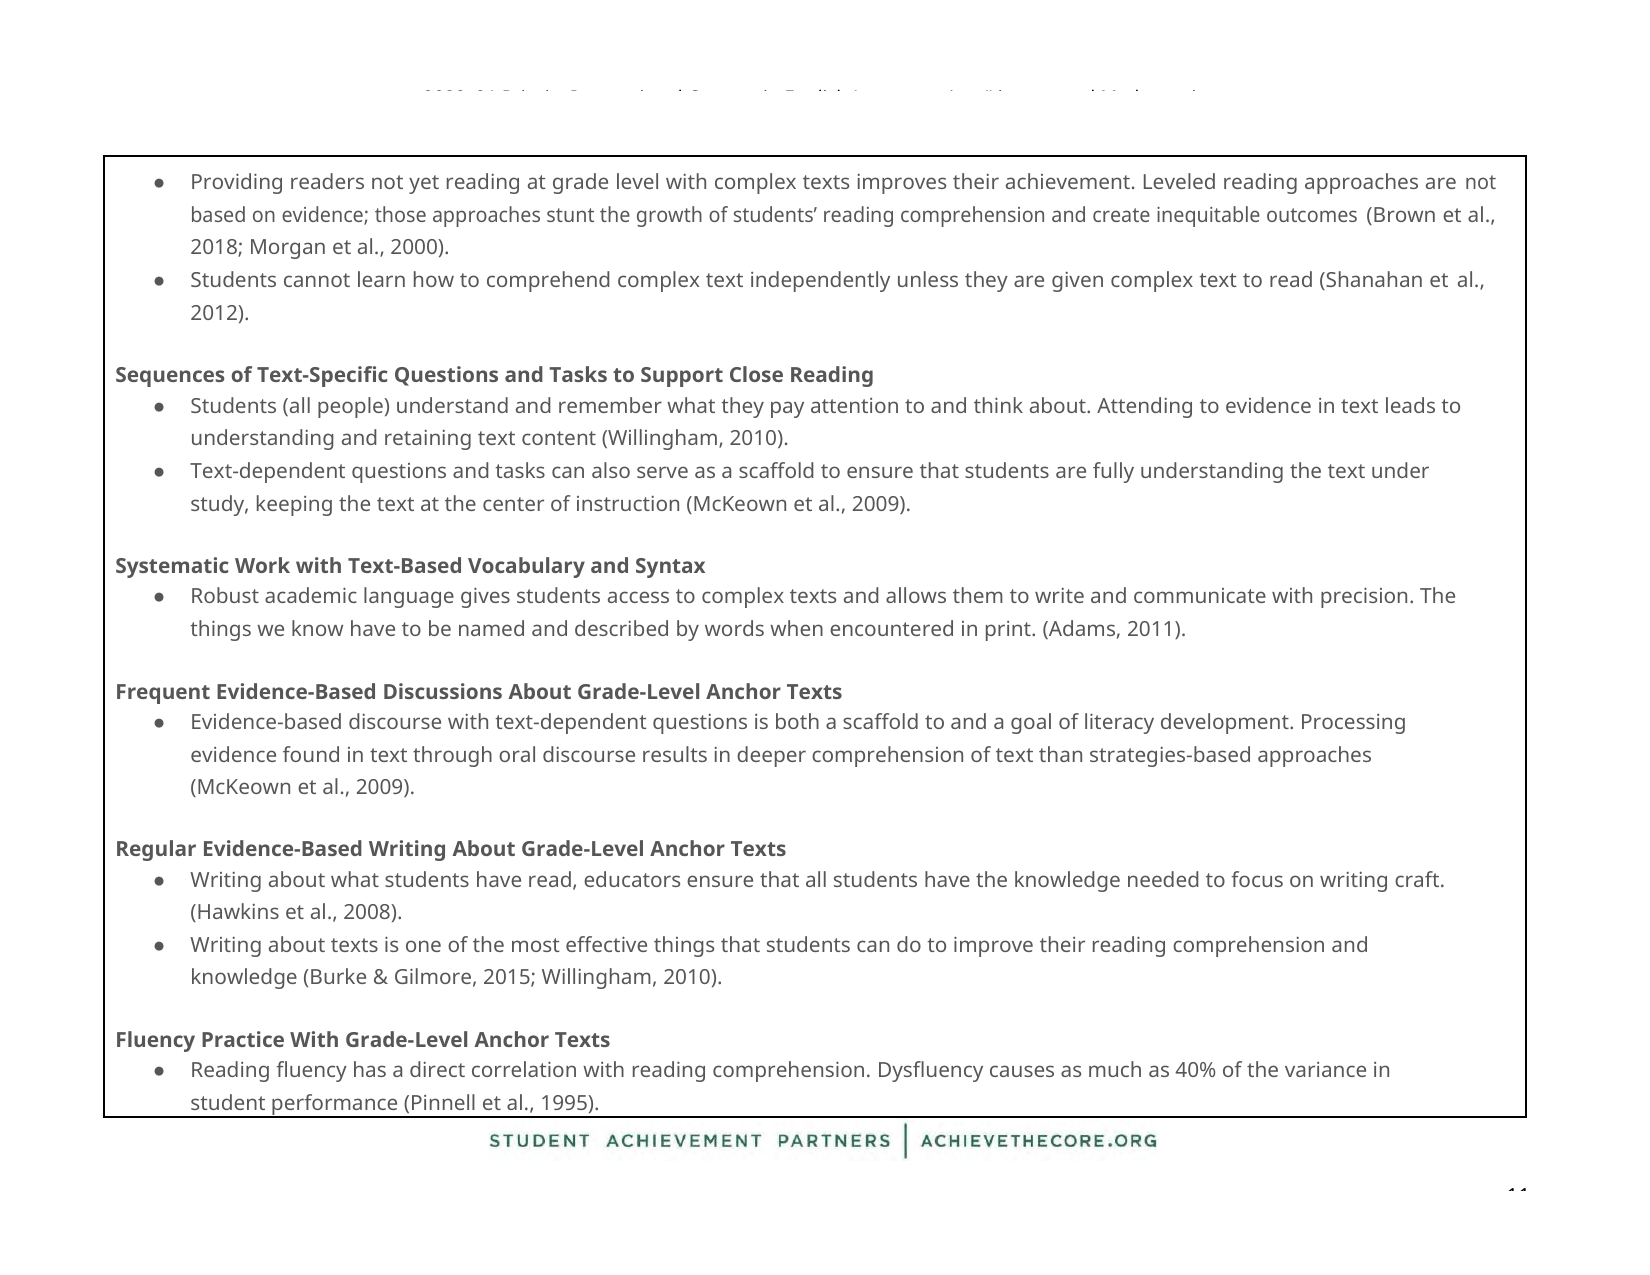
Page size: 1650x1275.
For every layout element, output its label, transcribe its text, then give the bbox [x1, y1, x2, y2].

picture [488, 1118, 1160, 1161]
